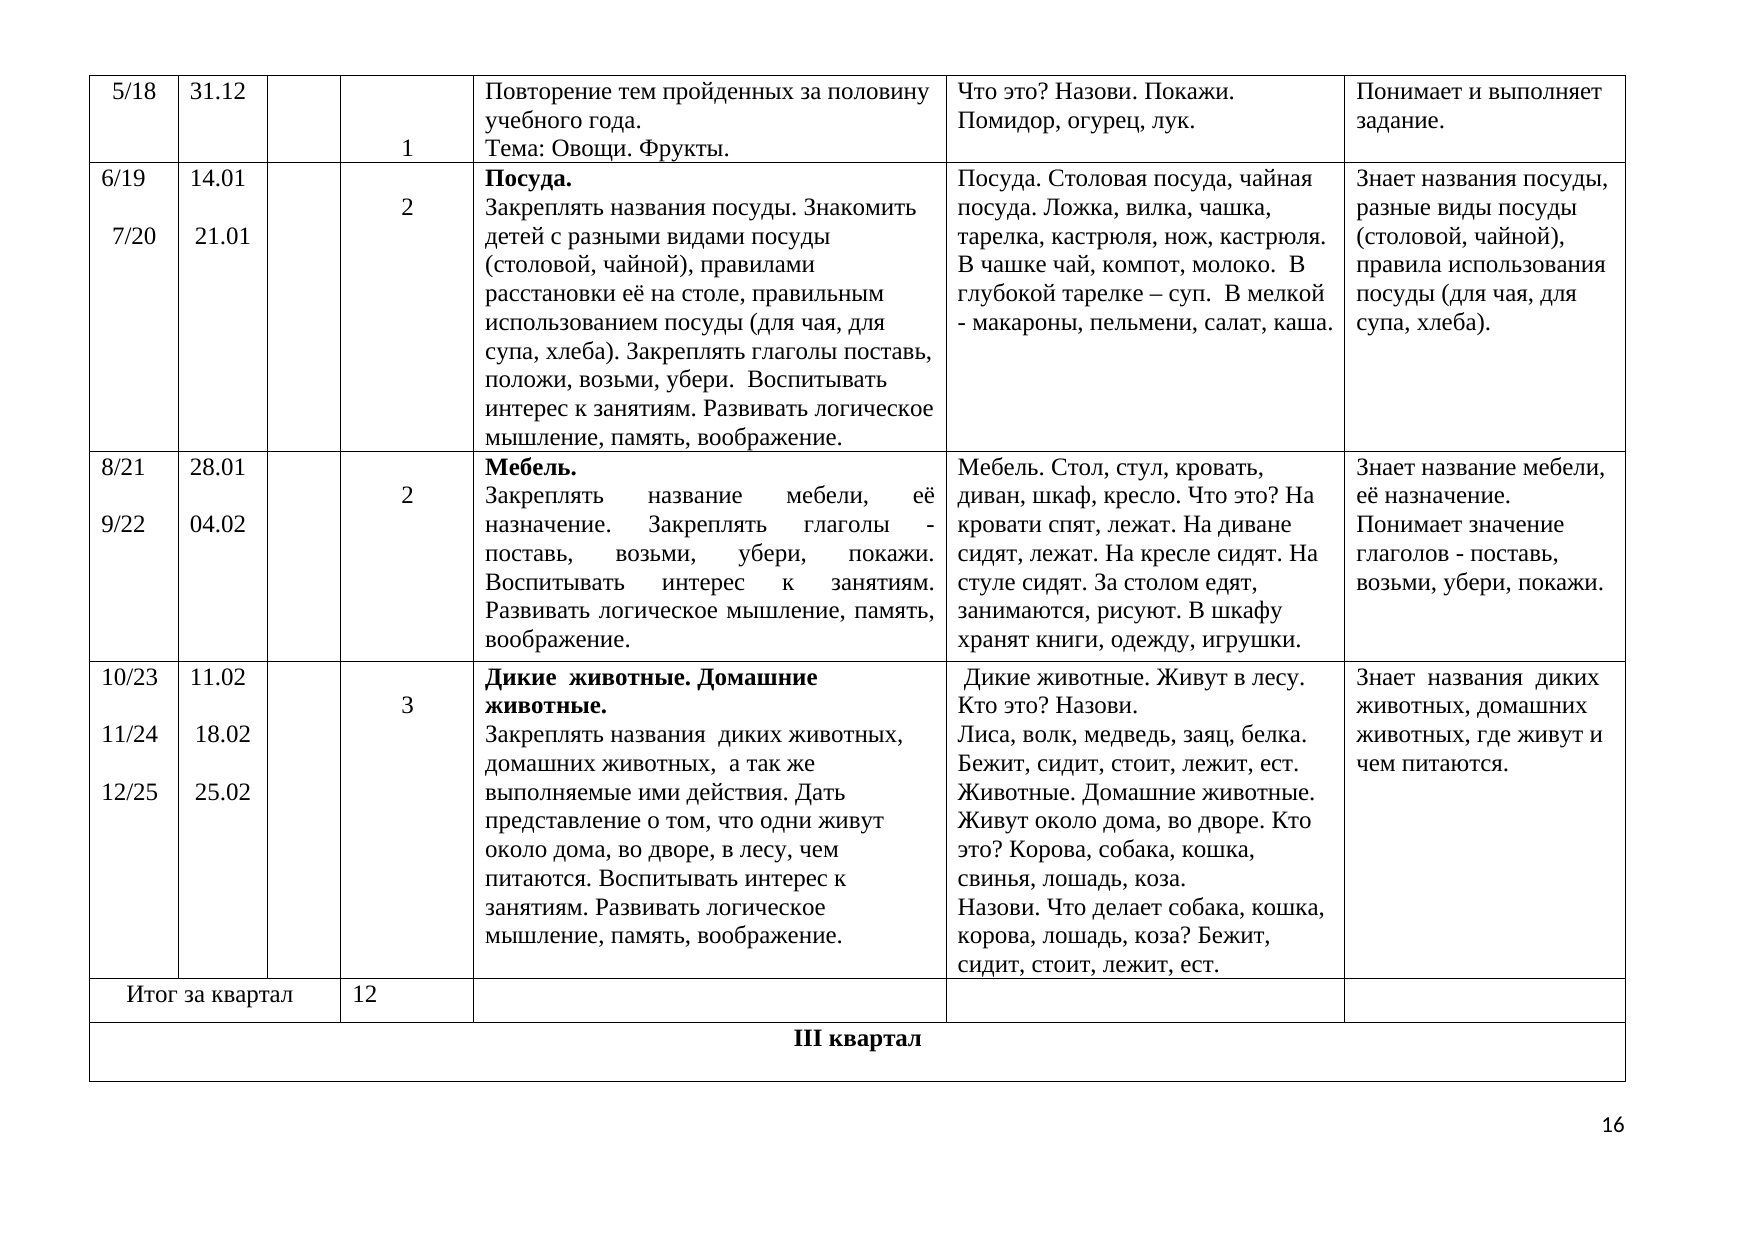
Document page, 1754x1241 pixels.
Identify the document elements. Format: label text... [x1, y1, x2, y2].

table_cell Знает названия диких животных, домашних животных, где живут и чем питаются. [1345, 662, 1625, 978]
table_cell Понимает и выполняет задание. [1345, 76, 1625, 162]
table_cell 2 [341, 452, 473, 661]
table_cell [268, 452, 340, 661]
table_cell 8/21 9/22 [90, 452, 178, 661]
table_cell 10/23 11/24 12/25 [90, 662, 178, 978]
table_cell Итог за квартал [90, 979, 340, 1022]
table_cell [268, 163, 340, 451]
table_cell Посуда. Закреплять названия посуды. Знакомить детей с разными видами посуды (столовой, чайной), правилами расстановки её на столе, правильным использованием посуды (для чая, для супа, хлеба). Закреплять глаголы поставь, положи, возьми, убери. Воспитывать интерес к занятиям. Развивать логическое мышление, память, воображение. [474, 163, 946, 451]
table_cell Мебель. Стол, стул, кровать, диван, шкаф, кресло. Что это? На кровати спят, лежат. На диване сидят, лежат. На кресле сидят. На стуле сидят. За столом едят, занимаются, рисуют. В шкафу хранят книги, одежду, игрушки. [947, 452, 1344, 661]
table_cell 11.02 18.02 25.02 [179, 662, 267, 978]
table_cell 3 [341, 662, 473, 978]
table_cell 28.01 04.02 [179, 452, 267, 661]
table_cell Дикие животные. Домашние животные. Закреплять названия диких животных, домашних животных, а так же выполняемые ими действия. Дать представление о том, что одни живут около дома, во дворе, в лесу, чем питаются. Воспитывать интерес к занятиям. Развивать логическое мышление, память, воображение. [474, 662, 946, 978]
table_cell Мебель. Закреплять название мебели, её назначение. Закреплять глаголы - поставь, возьми, убери, покажи. Воспитывать интерес к занятиям. Развивать логическое мышление, память, воображение. [474, 452, 946, 661]
table_cell [1345, 979, 1625, 1022]
table_cell 2 [341, 163, 473, 451]
table_cell [268, 76, 340, 162]
table_cell 1 [341, 76, 473, 162]
table_cell III квартал [90, 1023, 1625, 1081]
table_cell [947, 979, 1344, 1022]
table_cell 31.12 [179, 76, 267, 162]
table_cell Что это? Назови. Покажи. Помидор, огурец, лук. [947, 76, 1344, 162]
table_cell 12 [341, 979, 473, 1022]
table_cell Дикие животные. Живут в лесу. Кто это? Назови. Лиса, волк, медведь, заяц, белка. Бежит, сидит, стоит, лежит, ест. Животные. Домашние животные. Живут около дома, во дворе. Кто это? Корова, собака, кошка, свинья, лошадь, коза. Назови. Что делает собака, кошка, корова, лошадь, коза? Бежит, сидит, стоит, лежит, ест. [947, 662, 1344, 978]
table_cell [268, 662, 340, 978]
table_cell 14.01 21.01 [179, 163, 267, 451]
table_cell Повторение тем пройденных за половину учебного года. Тема: Овощи. Фрукты. [474, 76, 946, 162]
table_cell Знает названия посуды, разные виды посуды (столовой, чайной), правила использования посуды (для чая, для супа, хлеба). [1345, 163, 1625, 451]
table_cell Знает название мебели, её назначение. Понимает значение глаголов - поставь, возьми, убери, покажи. [1345, 452, 1625, 661]
table_cell 6/19 7/20 [90, 163, 178, 451]
table_cell Посуда. Столовая посуда, чайная посуда. Ложка, вилка, чашка, тарелка, кастрюля, нож, кастрюля. В чашке чай, компот, молоко. В глубокой тарелке – суп. В мелкой - макароны, пельмени, салат, каша. [947, 163, 1344, 451]
table_cell 5/18 [90, 76, 178, 162]
table_cell [474, 979, 946, 1022]
